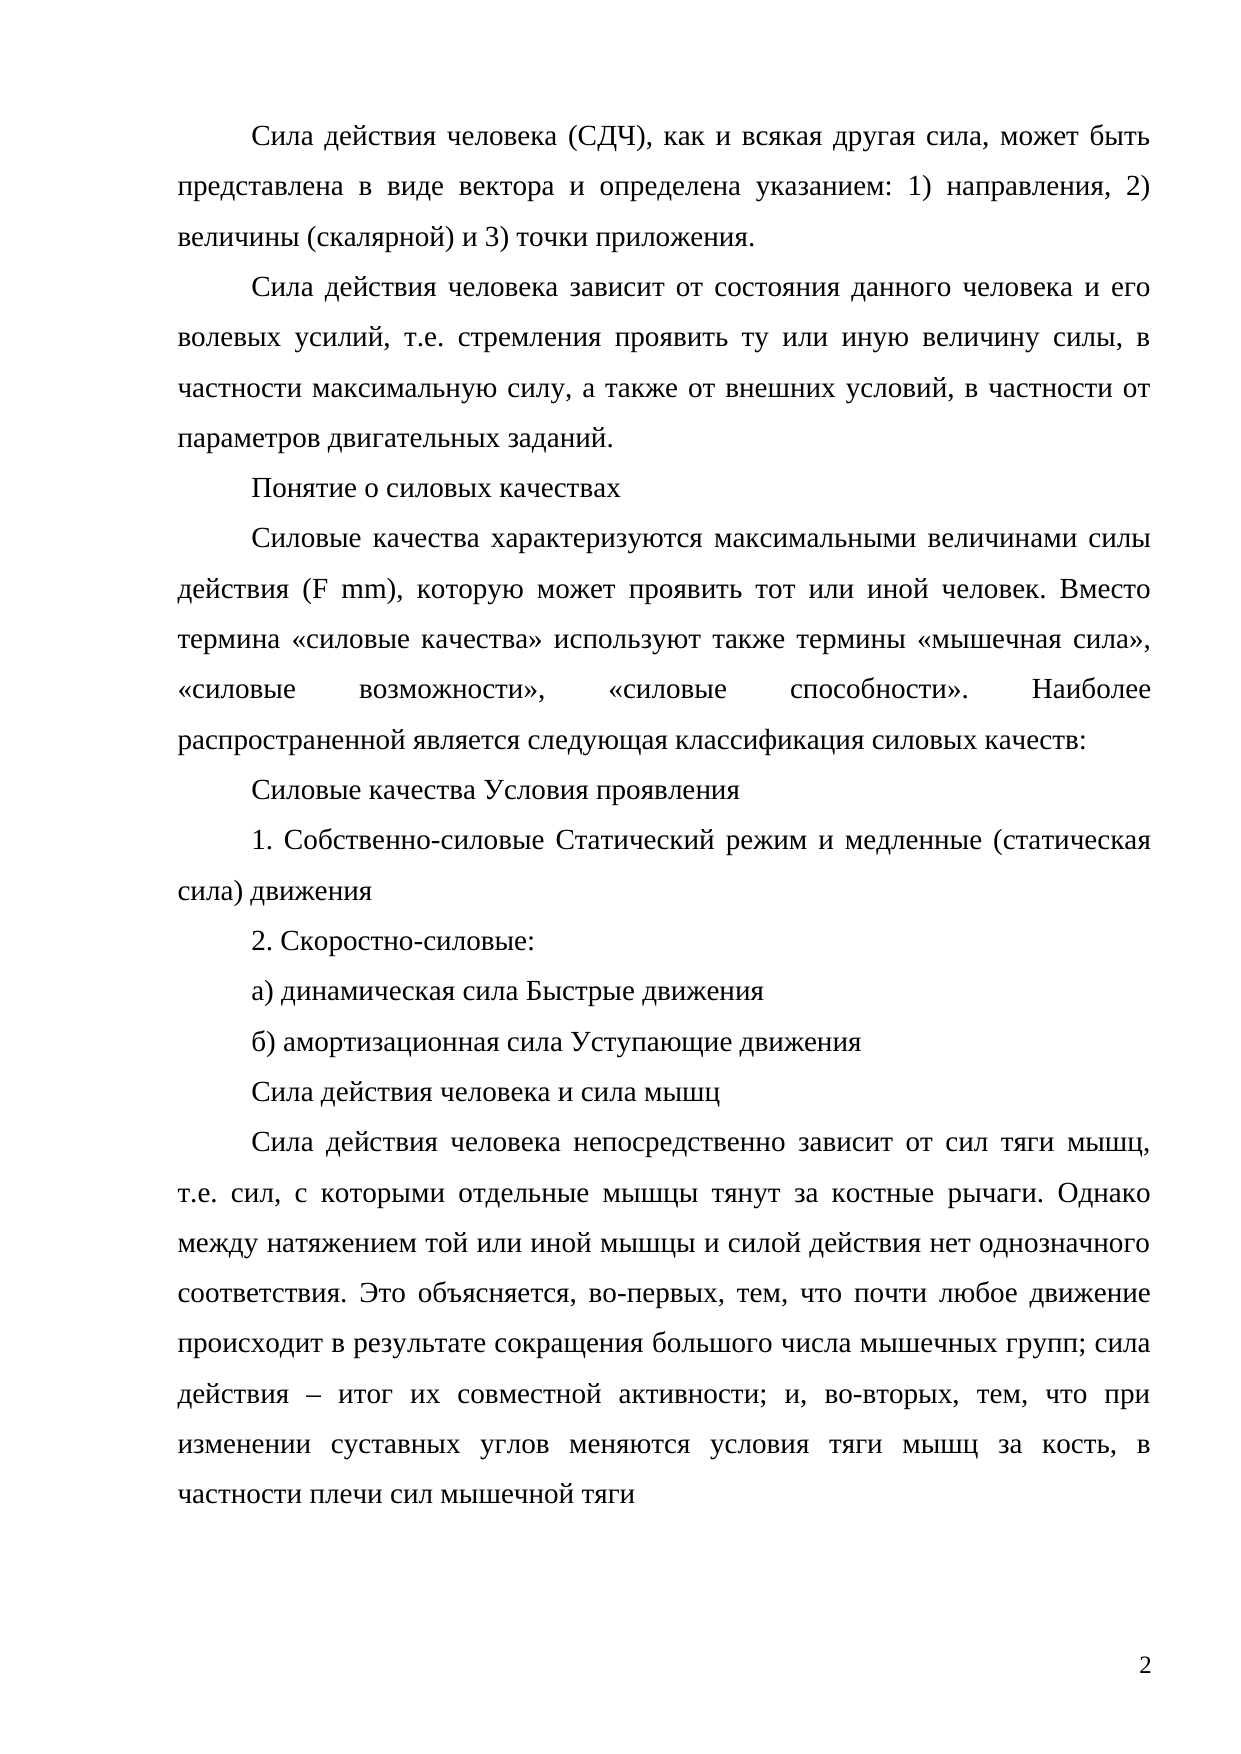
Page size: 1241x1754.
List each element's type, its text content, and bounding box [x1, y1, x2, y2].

text Сила действия человека (СДЧ), как и всякая другая сила, может быть представлена в виде вектора и определена указанием: 1) направления, 2) величины (скалярной) и 3) точки приложения. [177, 118, 1152, 252]
text Силовые качества Условия проявления [177, 772, 1152, 806]
text 1. Собственно-силовые Статический режим и медленные (статическая сила) движения [177, 822, 1152, 906]
text Понятие о силовых качествах [177, 470, 1152, 504]
text Сила действия человека непосредственно зависит от сил тяги мышц, т.е. сил, с которыми отдельные мышцы тянут за костные рычаги. Однако между натяжением той или иной мышцы и силой действия нет однозначного соответствия. Это объясняется, во-первых, тем, что почти любое движение происходит в результате сокращения большого числа мышечных групп; сила действия – итог их совместной активности; и, во-вторых, тем, что при изменении суставных углов меняются условия тяги мышц за кость, в частности плечи сил мышечной тяги [177, 1124, 1152, 1510]
text б) амортизационная сила Уступающие движения [177, 1024, 1152, 1057]
text 2. Скоростно-силовые: [177, 923, 1152, 957]
text а) динамическая сила Быстрые движения [177, 973, 1152, 1007]
text Сила действия человека зависит от состояния данного человека и его волевых усилий, т.е. стремления проявить ту или иную величину силы, в частности максимальную силу, а также от внешних условий, в частности от параметров двигательных заданий. [177, 269, 1152, 453]
text Силовые качества характеризуются максимальными величинами силы действия (F mm), которую может проявить тот или иной человек. Вместо термина «силовые качества» используют также термины «мышечная сила», «силовые возможности», «силовые способности». Наиболее распространенной является следующая классификация силовых качеств: [177, 521, 1152, 755]
text Сила действия человека и сила мышц [177, 1074, 1152, 1108]
